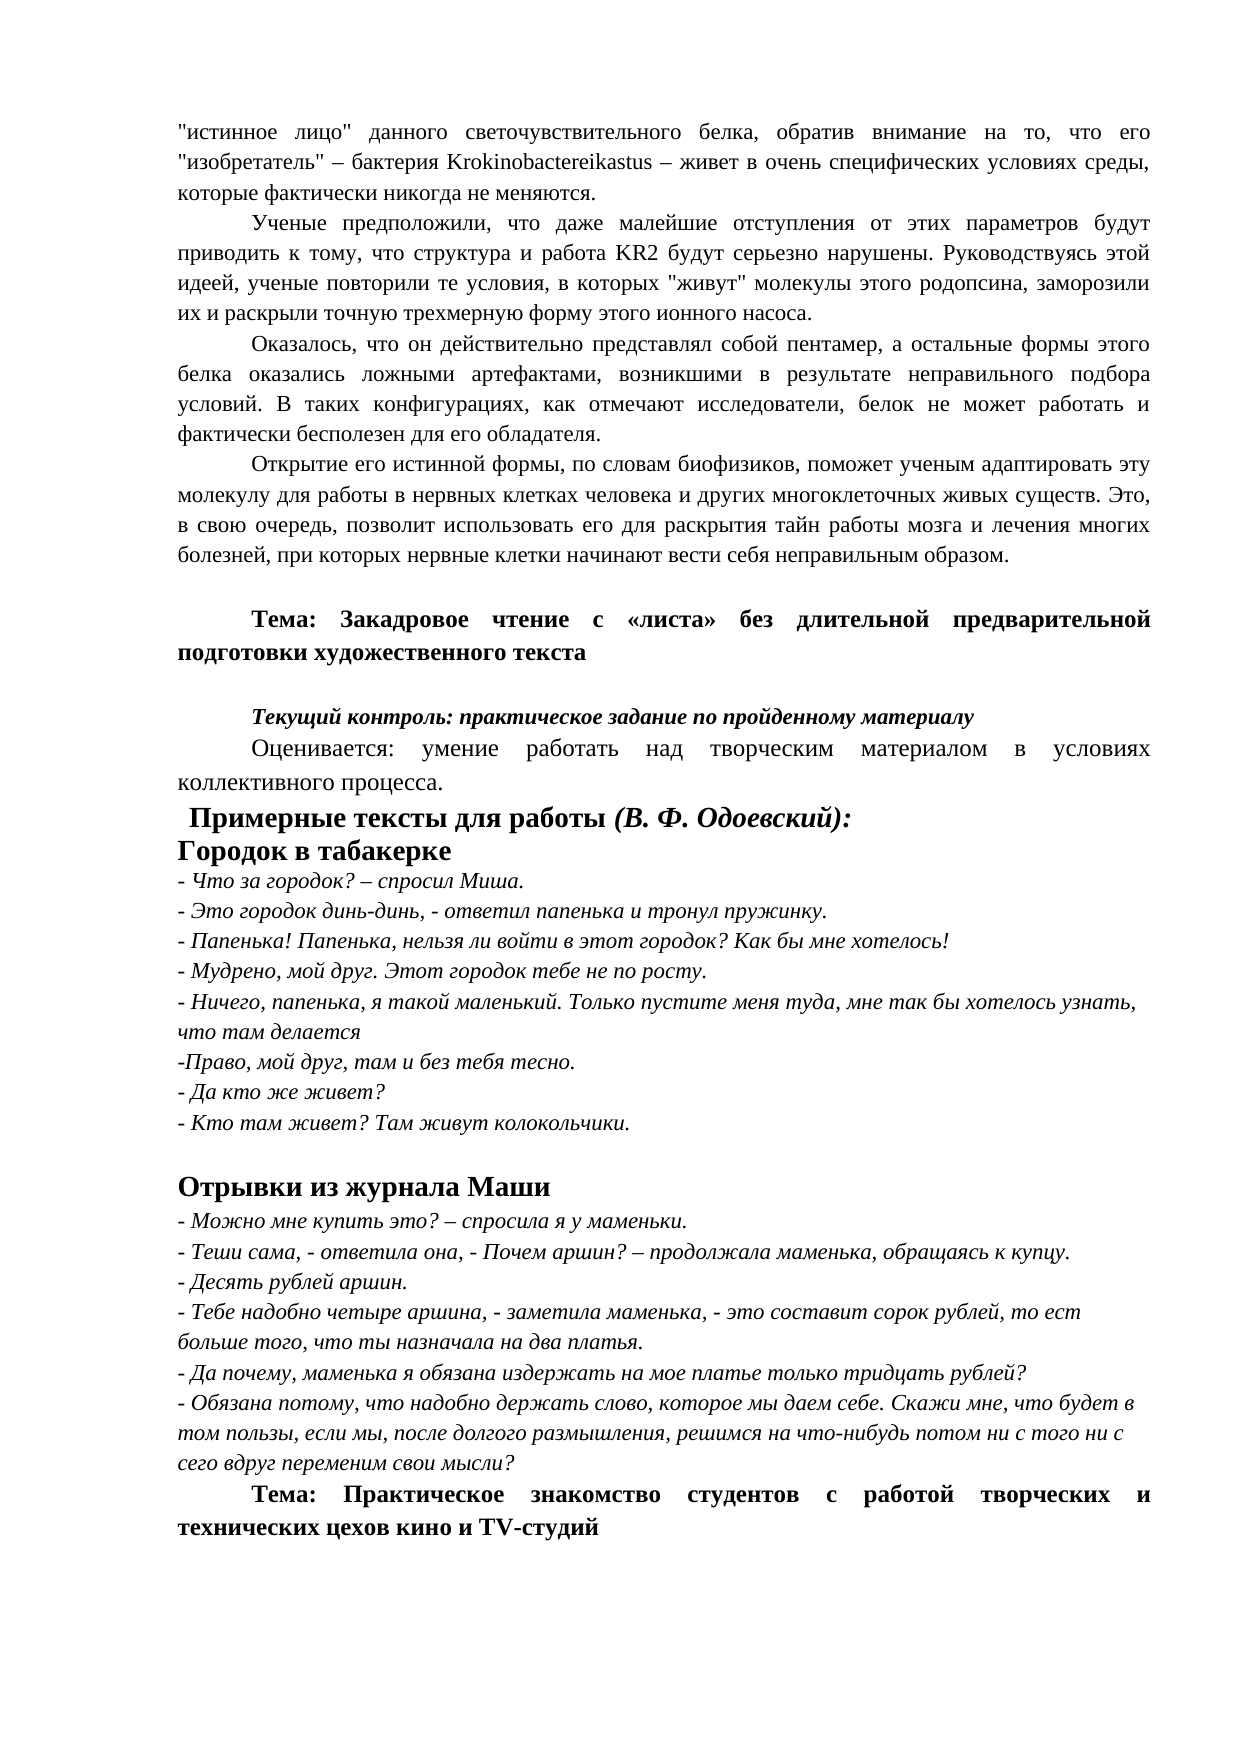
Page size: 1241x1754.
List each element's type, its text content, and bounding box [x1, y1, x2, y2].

text - Десять рублей аршин. [177, 1268, 1152, 1294]
text - Это городок динь-динь, - ответил папенька и тронул пружинку. [177, 897, 1152, 923]
text - Кто там живет? Там живут колокольчики. [177, 1108, 1152, 1135]
text - Да почему, маменька я обязана издержать на мое платье только тридцать рублей? [177, 1358, 1152, 1385]
text Оценивается: умение работать над творческим материалом в условиях коллективного процесса. [177, 733, 1152, 795]
text - Можно мне купить это? – спросила я у маменьки. [177, 1207, 1152, 1234]
text - Да кто же живет? [177, 1078, 1152, 1105]
text Текущий контроль: практическое задание по пройденному материалу [177, 703, 1152, 730]
text Тема: Практическое знакомство студентов с работой творческих и технических цехов кино и TV-студий [177, 1479, 1152, 1541]
text Тема: Закадровое чтение с «листа» без длительной предварительной подготовки художественного текста [177, 604, 1152, 666]
text Городок в табакерке [177, 833, 1152, 867]
text - Папенька! Папенька, нельзя ли войти в этот городок? Как бы мне хотелось! [177, 927, 1152, 954]
text - Теши сама, - ответила она, - Почем аршин? – продолжала маменька, обращаясь к купцу. [177, 1238, 1152, 1264]
text Ученые предположили, что даже малейшие отступления от этих параметров будут приводить к тому, что структура и работа KR2 будут серьезно нарушены. Руководствуясь этой идеей, ученые повторили те условия, в которых "живут" молекулы этого родопсина, заморозили их и раскрыли точную трехмерную форму этого ионного насоса. [177, 209, 1152, 326]
text - Обязана потому, что надобно держать слово, которое мы даем себе. Скажи мне, что будет в том пользы, если мы, после долгого размышления, решимся на что-нибудь потом ни с того ни с сего вдруг переменим свои мысли? [177, 1389, 1152, 1476]
text Оказалось, что он действительно представлял собой пентамер, а остальные формы этого белка оказались ложными артефактами, возникшими в результате неправильного подбора условий. В таких конфигурациях, как отмечают исследователи, белок не может работать и фактически бесполезен для его обладателя. [177, 329, 1152, 447]
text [177, 118, 1152, 205]
text Примерные тексты для работы (В. Ф. Одоевский): [189, 800, 1142, 833]
text - Ничего, папенька, я такой маленький. Только пустите меня туда, мне так бы хотелось узнать, что там делается [177, 988, 1152, 1044]
text - Тебе надобно четыре аршина, - заметила маменька, - это составит сорок рублей, то ест больше того, что ты назначала на два платья. [177, 1298, 1152, 1355]
text - Что за городок? – спросил Миша. [177, 867, 1152, 893]
text Открытие его истинной формы, по словам биофизиков, поможет ученым адаптировать эту молекулу для работы в нервных клетках человека и других многоклеточных живых существ. Это, в свою очередь, позволит использовать его для раскрытия тайн работы мозга и лечения многих болезней, при которых нервные клетки начинают вести себя неправильным образом. [177, 450, 1152, 567]
text Отрывки из журнала Маши [177, 1169, 1152, 1202]
text - Мудрено, мой друг. Этот городок тебе не по росту. [177, 957, 1152, 984]
text -Право, мой друг, там и без тебя тесно. [177, 1048, 1152, 1074]
